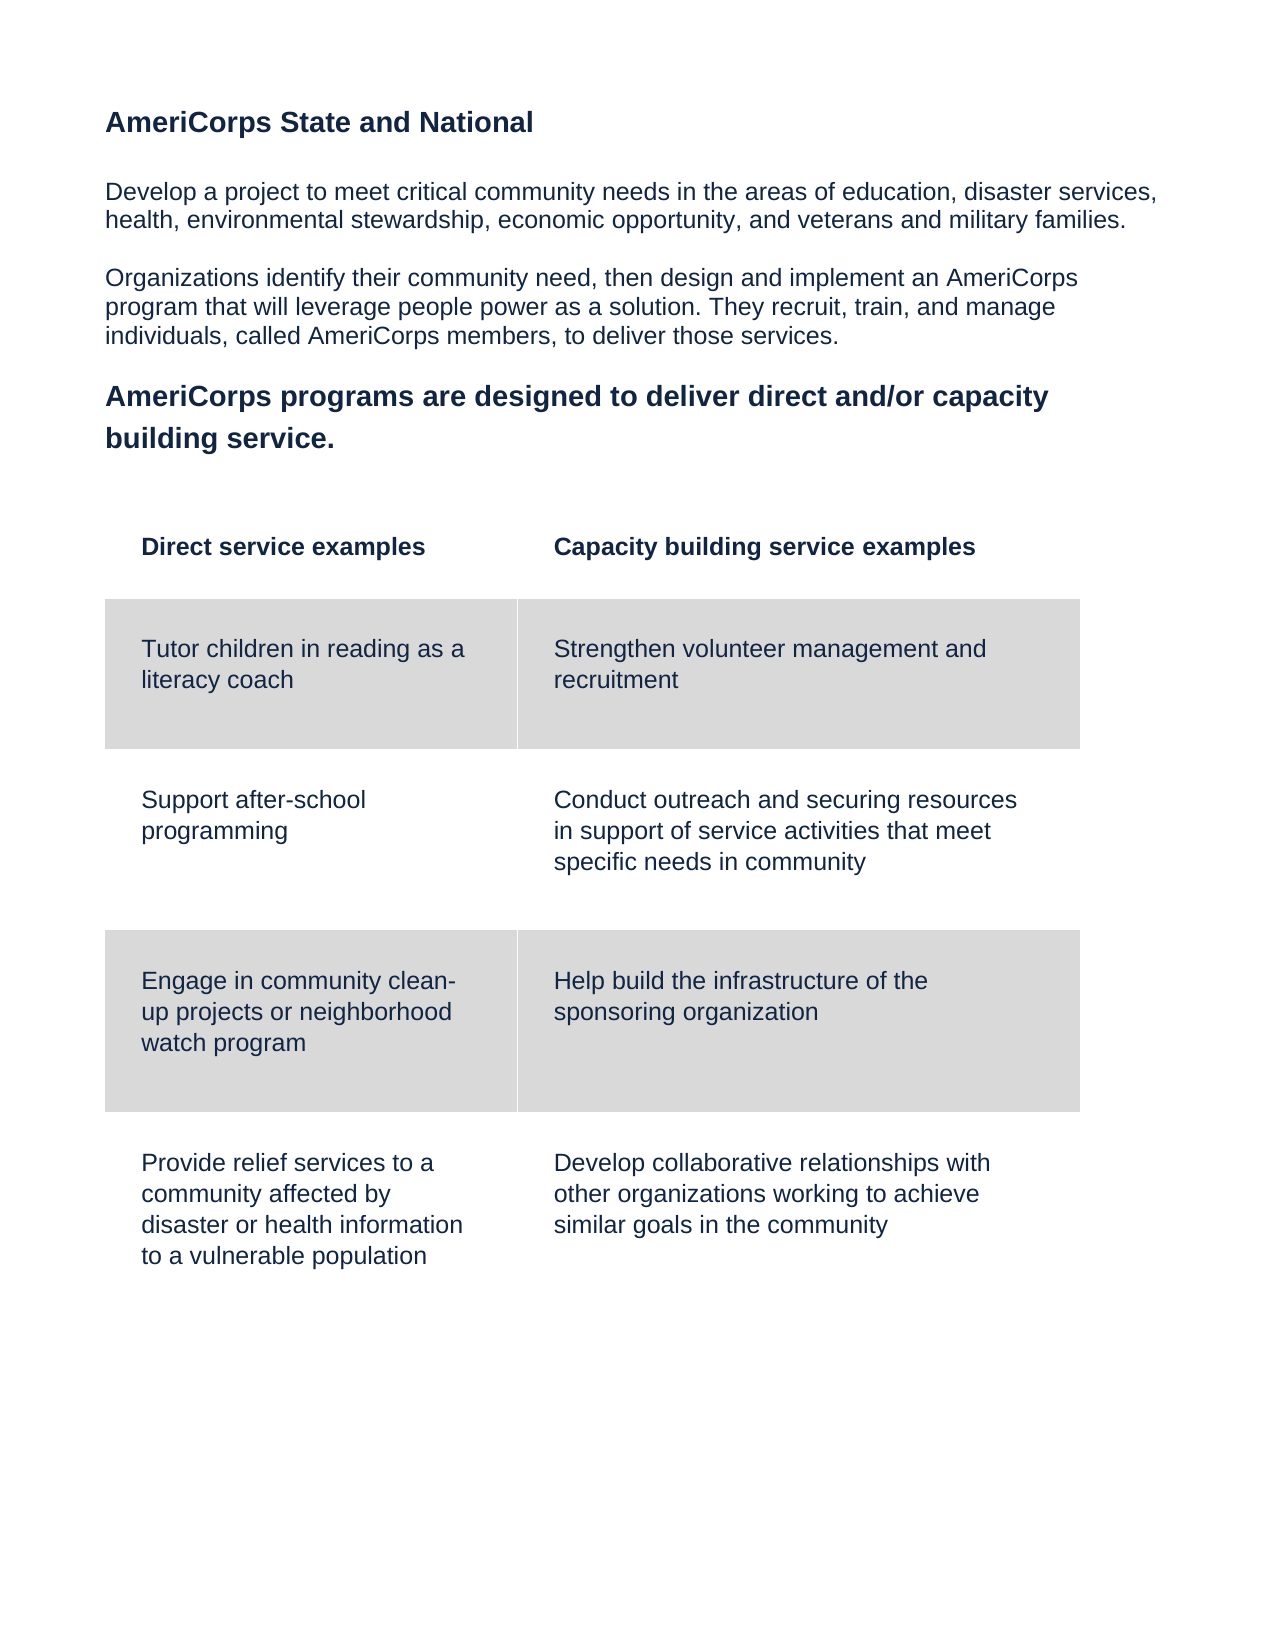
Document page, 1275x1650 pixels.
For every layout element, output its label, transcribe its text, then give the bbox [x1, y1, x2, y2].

table_cell Help build the infrastructure of the sponsoring organization [518, 930, 1080, 1112]
text AmeriCorps programs are designed to deliver direct and/or capacity building service. [105, 379, 1170, 454]
table_cell Conduct outreach and securing resources in support of service activities that meet specific needs in community [518, 749, 1080, 930]
table_header Capacity building service examples [518, 492, 1080, 598]
table_cell Support after-school programming [105, 749, 517, 930]
table_cell Engage in community clean-up projects or neighborhood watch program [105, 930, 517, 1112]
text AmeriCorps State and National [105, 105, 1170, 138]
table_cell Provide relief services to a community affected by disaster or health information to a vulnerable population [105, 1112, 517, 1324]
table_header Direct service examples [105, 492, 517, 598]
table_cell Strengthen volunteer management and recruitment [518, 599, 1080, 749]
table_cell Tutor children in reading as a literacy coach [105, 599, 517, 749]
text Develop a project to meet critical community needs in the areas of education, disaster services, health, environmental stewardship, economic opportunity, and veterans and military families. [105, 177, 1170, 234]
text Organizations identify their community need, then design and implement an AmeriCorps program that will leverage people power as a solution. They recruit, train, and manage individuals, called AmeriCorps members, to deliver those services. [105, 263, 1170, 349]
table_cell Develop collaborative relationships with other organizations working to achieve similar goals in the community [518, 1112, 1080, 1324]
